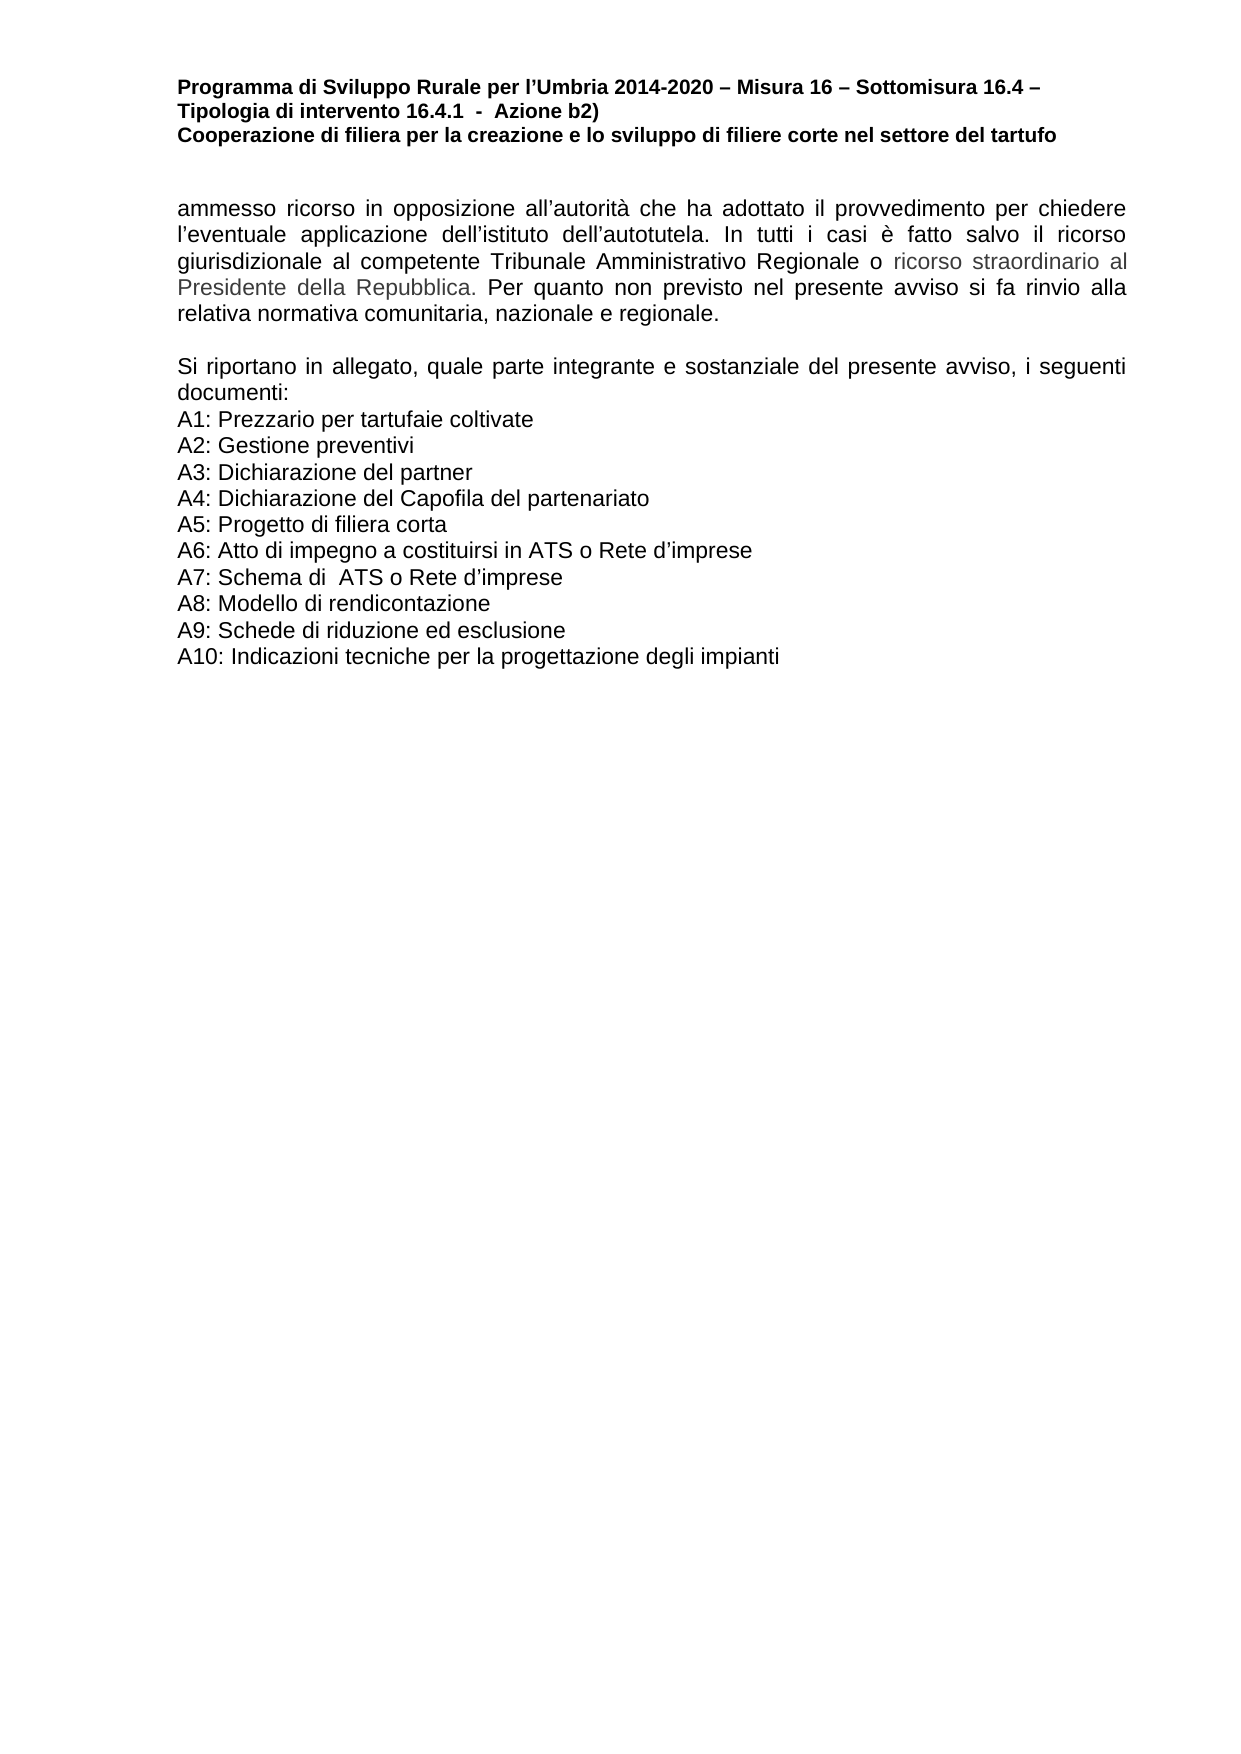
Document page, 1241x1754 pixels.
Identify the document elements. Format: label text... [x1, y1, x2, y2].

text A8: Modello di rendicontazione [177, 590, 1128, 617]
text A3: Dichiarazione del partner [177, 458, 1128, 485]
text A9: Schede di riduzione ed esclusione [177, 617, 1128, 643]
text A5: Progetto di filiera corta [177, 511, 1128, 537]
text A10: Indicazioni tecniche per la progettazione degli impianti [177, 643, 1128, 669]
text A6: Atto di impegno a costituirsi in ATS o Rete d’imprese [177, 537, 1128, 564]
text A1: Prezzario per tartufaie coltivate [177, 406, 1128, 432]
text A4: Dichiarazione del Capofila del partenariato [177, 485, 1128, 511]
text Si riportano in allegato, quale parte integrante e sostanziale del presente avviso, i seguenti documenti: [177, 353, 1128, 406]
text A7: Schema di ATS o Rete d’imprese [177, 564, 1128, 590]
text A2: Gestione preventivi [177, 432, 1128, 458]
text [177, 195, 1128, 327]
